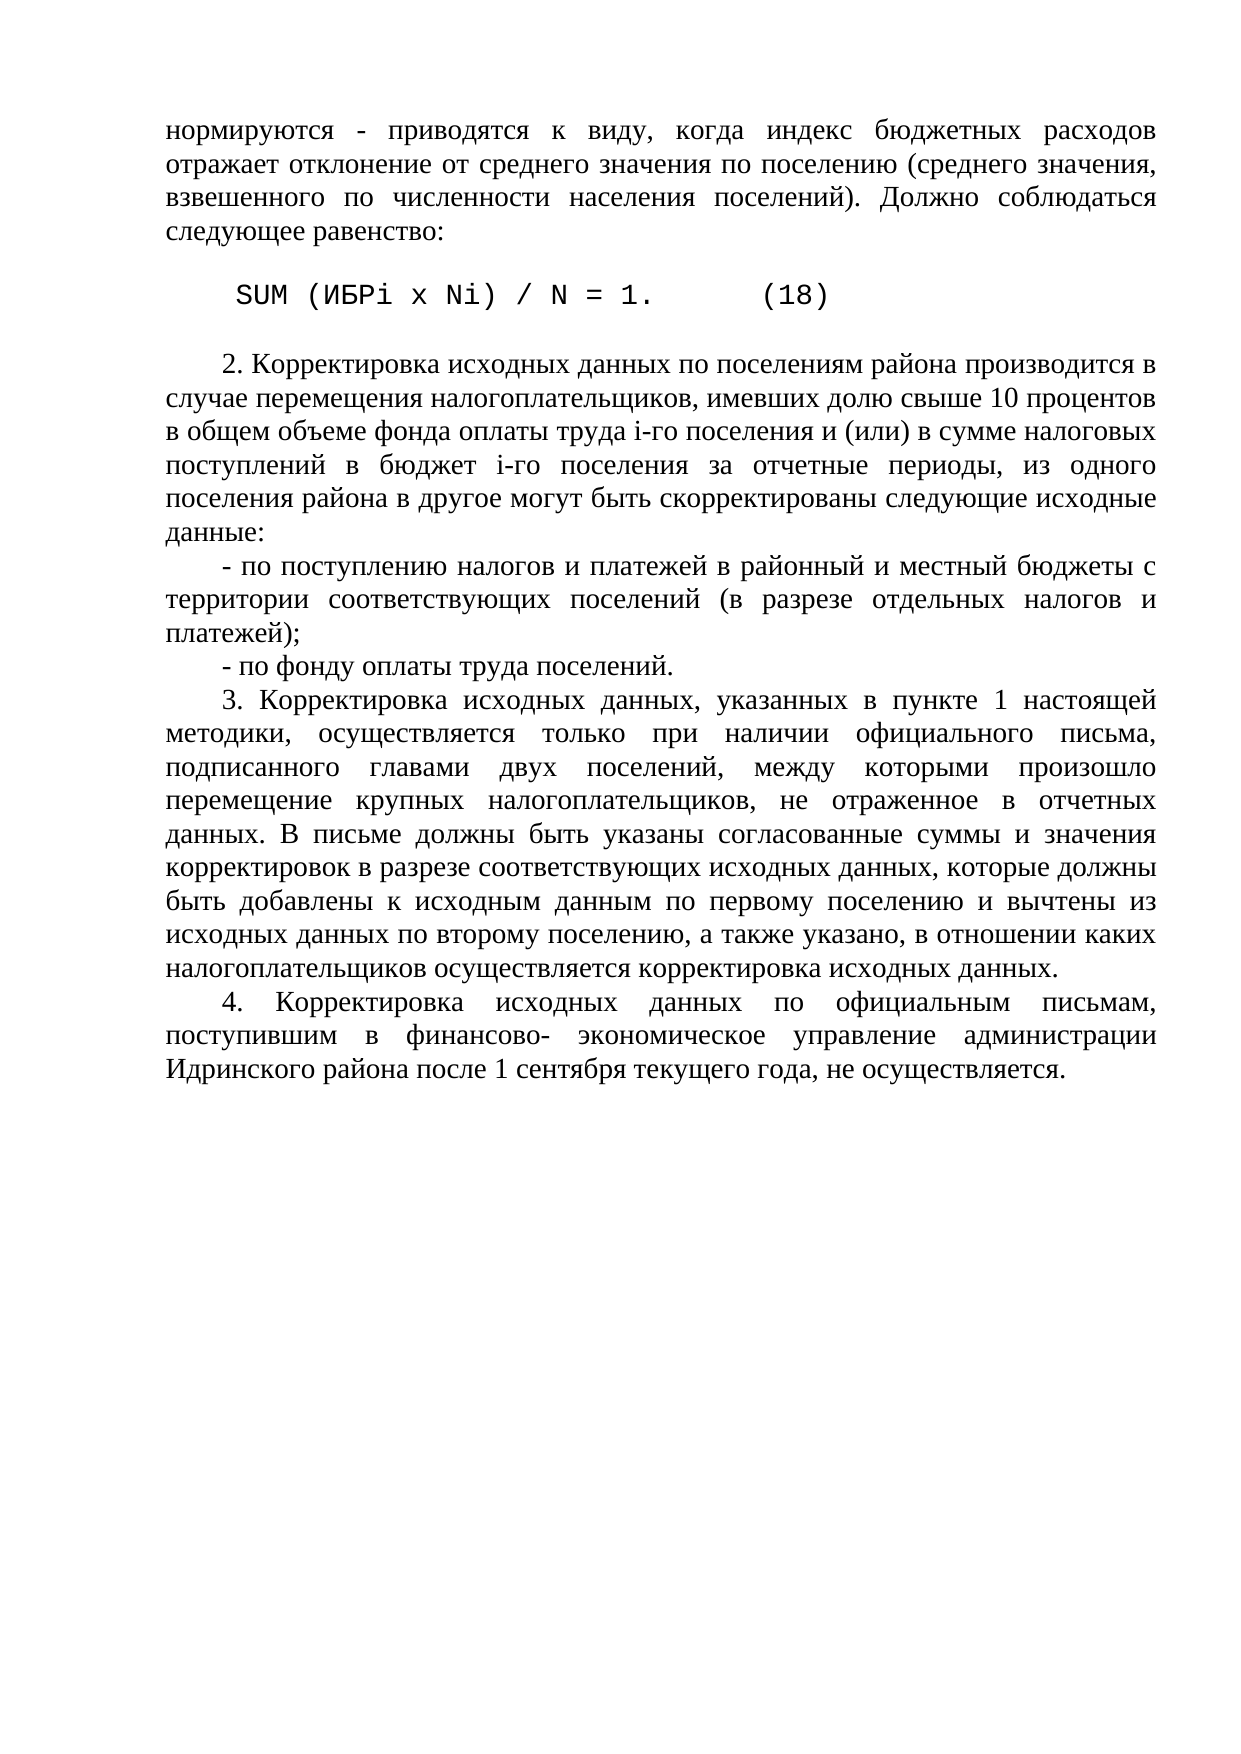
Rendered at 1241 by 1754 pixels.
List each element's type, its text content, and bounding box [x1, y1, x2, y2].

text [165, 112, 1157, 246]
text - по поступлению налогов и платежей в районный и местный бюджеты с территории соответствующих поселений (в разрезе отдельных налогов и платежей); [165, 548, 1157, 648]
text 3. Корректировка исходных данных, указанных в пункте 1 настоящей методики, осуществляется только при наличии официального письма, подписанного главами двух поселений, между которыми произошло перемещение крупных налогоплательщиков, не отраженное в отчетных данных. В письме должны быть указаны согласованные суммы и значения корректировок в разрезе соответствующих исходных данных, которые должны быть добавлены к исходным данным по первому поселению и вычтены из исходных данных по второму поселению, а также указано, в отношении каких налогоплательщиков осуществляется корректировка исходных данных. [165, 682, 1157, 984]
text 4. Корректировка исходных данных по официальным письмам, поступившим в финансово- экономическое управление администрации Идринского района после 1 сентября текущего года, не осуществляется. [165, 984, 1157, 1084]
text 2. Корректировка исходных данных по поселениям района производится в случае перемещения налогоплательщиков, имевших долю свыше 10 процентов в общем объеме фонда оплаты труда i-го поселения и (или) в сумме налоговых поступлений в бюджет i-го поселения за отчетные периоды, из одного поселения района в другое могут быть скорректированы следующие исходные данные: [165, 346, 1157, 548]
text SUM (ИБРi x Ni) / N = 1. (18) [165, 280, 1157, 313]
text - по фонду оплаты труда поселений. [165, 648, 1157, 682]
